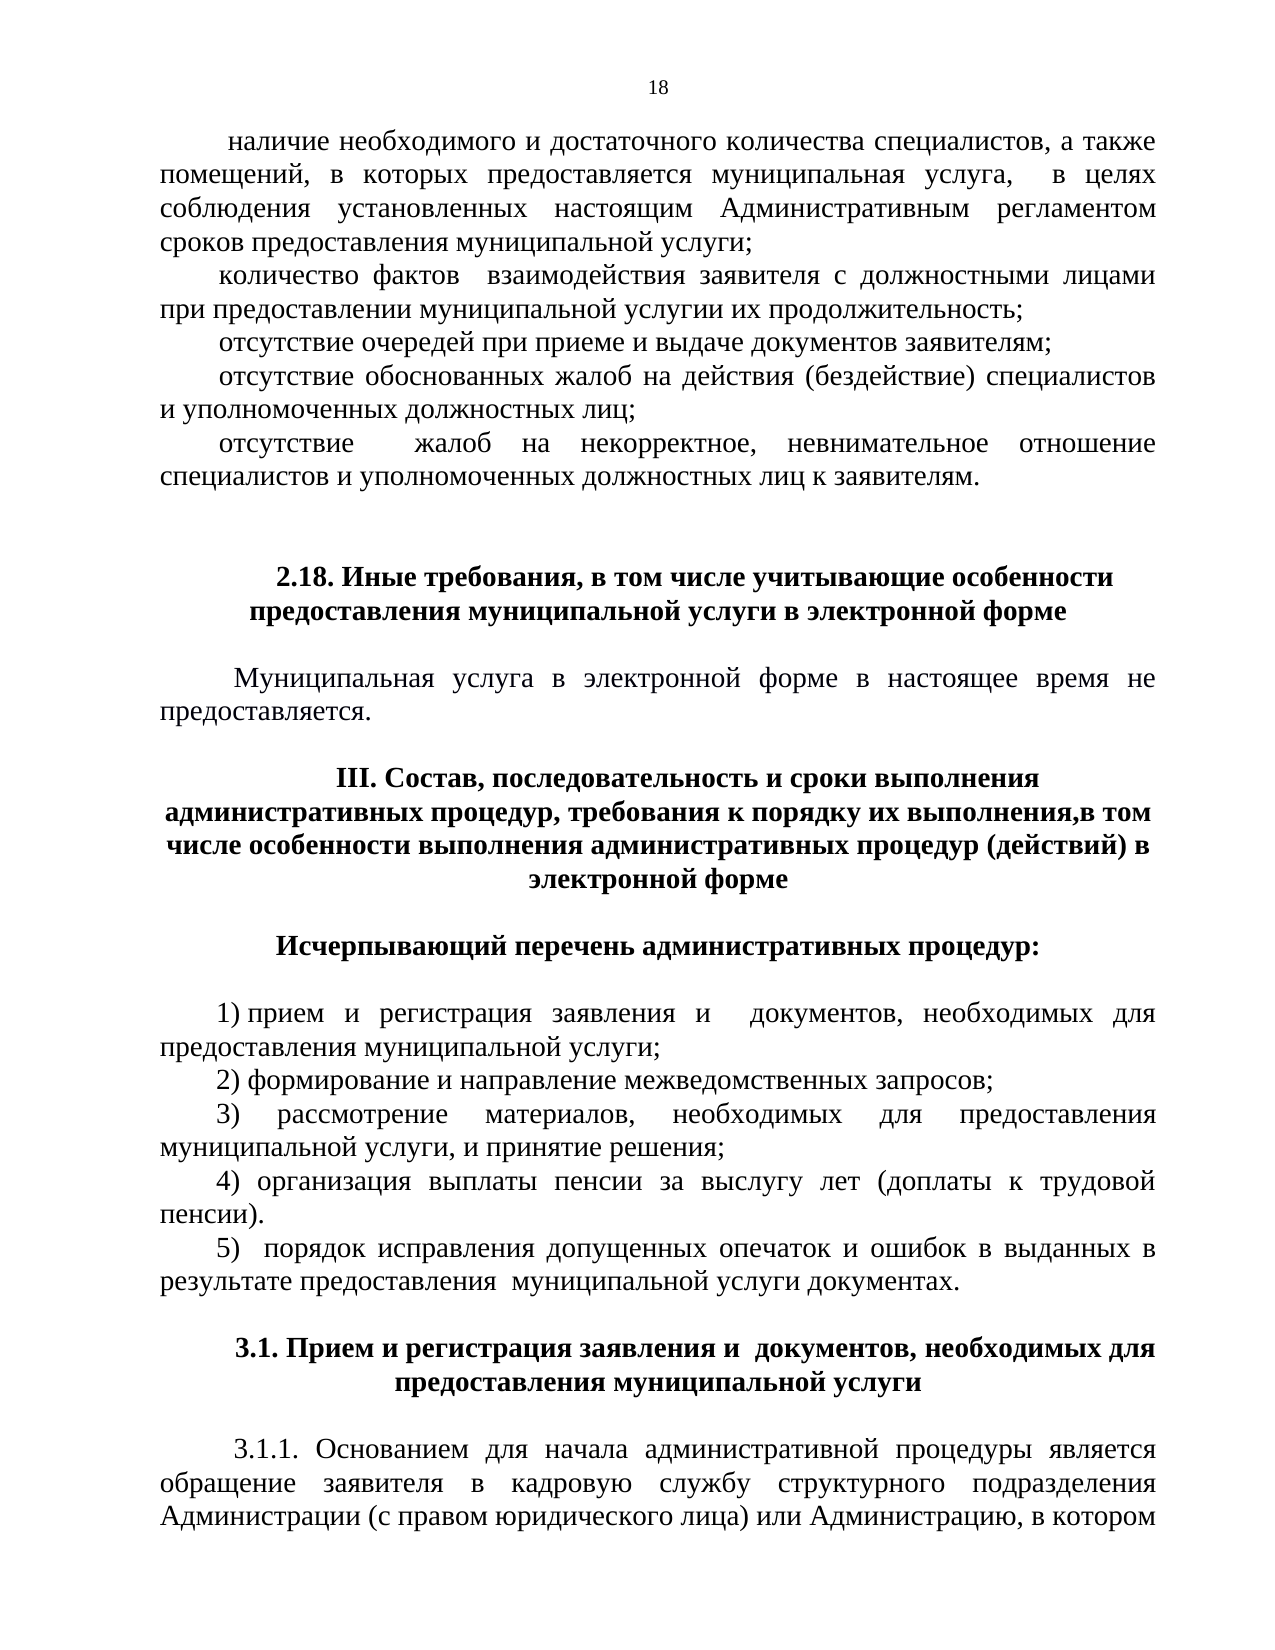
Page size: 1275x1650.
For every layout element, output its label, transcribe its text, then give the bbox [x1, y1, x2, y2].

text 2.18. Иные требования, в том числе учитывающие особенности предоставления муниципальной услуги в электронной форме [159, 559, 1157, 626]
text 3) рассмотрение материалов, необходимых для предоставления муниципальной услуги, и принятие решения; [159, 1096, 1157, 1163]
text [159, 1431, 1157, 1532]
text наличие необходимого и достаточного количества специалистов, а также помещений, в которых предоставляется муниципальная услуга, в целях соблюдения установленных настоящим Административным регламентом сроков предоставления муниципальной услуги; [159, 123, 1157, 257]
text III. Состав, последовательность и сроки выполнения административных процедур, требования к порядку их выполнения,в том числе особенности выполнения административных процедур (действий) в электронной форме [159, 760, 1157, 894]
text 1) прием и регистрация заявления и документов, необходимых для предоставления муниципальной услуги; [159, 995, 1157, 1062]
text Исчерпывающий перечень административных процедур: [159, 928, 1157, 962]
text отсутствие очередей при приеме и выдаче документов заявителям; [159, 324, 1157, 358]
text отсутствие обоснованных жалоб на действия (бездействие) специалистов и уполномоченных должностных лиц; [159, 358, 1157, 425]
text 3.1. Прием и регистрация заявления и документов, необходимых для предоставления муниципальной услуги [159, 1331, 1157, 1398]
text количество фактов взаимодействия заявителя с должностными лицами при предоставлении муниципальной услугии их продолжительность; [159, 257, 1157, 324]
text 5) порядок исправления допущенных опечаток и ошибок в выданных в результате предоставления муниципальной услуги документах. [159, 1230, 1157, 1297]
text отсутствие жалоб на некорректное, невнимательное отношение специалистов и уполномоченных должностных лиц к заявителям. [159, 425, 1157, 492]
text 4) организация выплаты пенсии за выслугу лет (доплаты к трудовой пенсии). [159, 1163, 1157, 1230]
text Муниципальная услуга в электронной форме в настоящее время не предоставляется. [159, 660, 1157, 727]
text 2) формирование и направление межведомственных запросов; [159, 1062, 1157, 1096]
